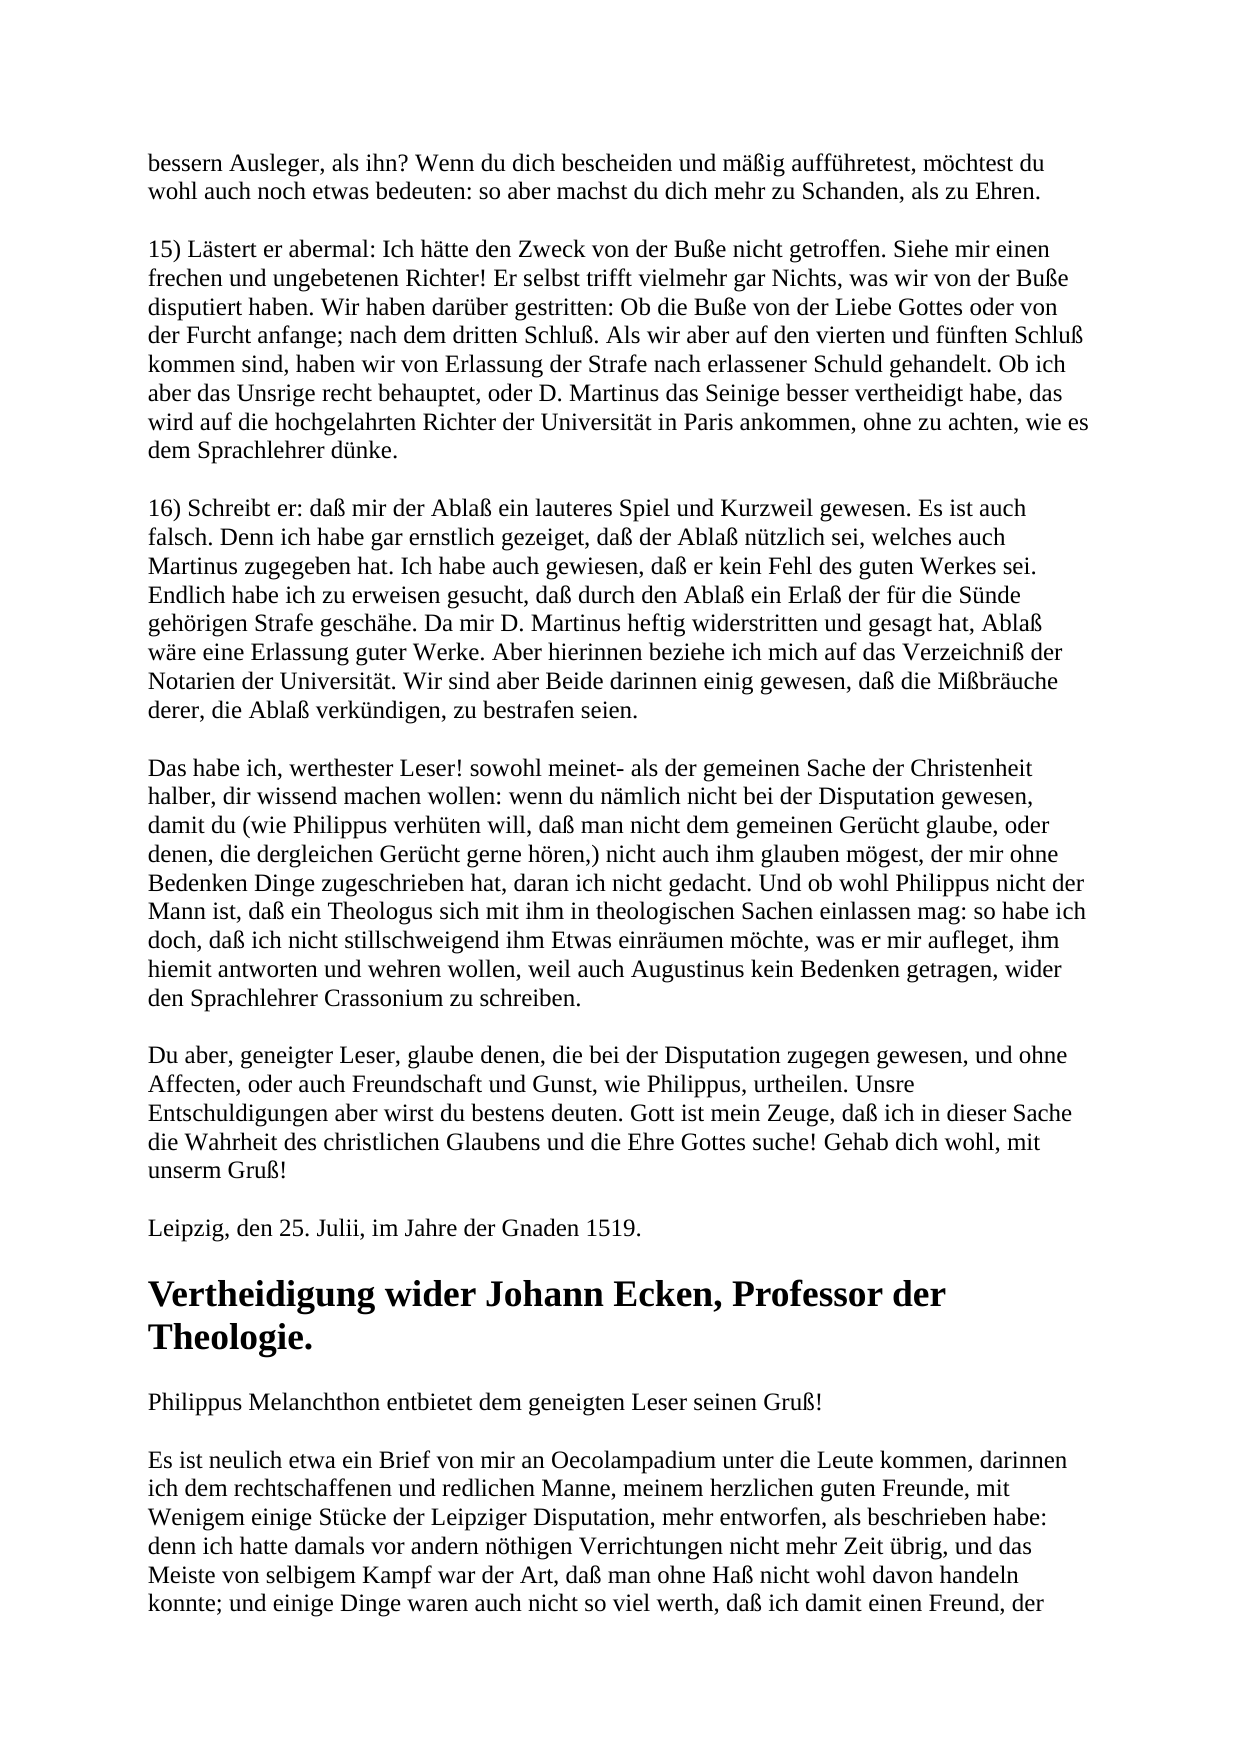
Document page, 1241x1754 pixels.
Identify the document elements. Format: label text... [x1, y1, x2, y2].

text Du aber, geneigter Leser, glaube denen, die bei der Disputation zugegen gewesen, und ohne Affecten, oder auch Freundschaft und Gunst, wie Philippus, urtheilen. Unsre Entschuldigungen aber wirst du bestens deuten. Gott ist mein Zeuge, daß ich in dieser Sache die Wahrheit des christlichen Glaubens und die Ehre Gottes suche! Gehab dich wohl, mit unserm Gruß! [148, 1041, 1093, 1184]
subtitle Vertheidigung wider Johann Ecken, Professor der Theologie. [148, 1271, 1093, 1358]
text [148, 148, 1093, 205]
text 16) Schreibt er: daß mir der Ablaß ein lauteres Spiel und Kurzweil gewesen. Es ist auch falsch. Denn ich habe gar ernstlich gezeiget, daß der Ablaß nützlich sei, welches auch Martinus zugegeben hat. Ich habe auch gewiesen, daß er kein Fehl des guten Werkes sei. Endlich habe ich zu erweisen gesucht, daß durch den Ablaß ein Erlaß der für die Sünde gehörigen Strafe geschähe. Da mir D. Martinus heftig widerstritten und gesagt hat, Ablaß wäre eine Erlassung guter Werke. Aber hierinnen beziehe ich mich auf das Verzeichniß der Notarien der Universität. Wir sind aber Beide darinnen einig gewesen, daß die Mißbräuche derer, die Ablaß verkündigen, zu bestrafen seien. [148, 493, 1093, 723]
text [148, 1445, 1093, 1617]
text 15) Lästert er abermal: Ich hätte den Zweck von der Buße nicht getroffen. Siehe mir einen frechen und ungebetenen Richter! Er selbst trifft vielmehr gar Nichts, was wir von der Buße disputiert haben. Wir haben darüber gestritten: Ob die Buße von der Liebe Gottes oder von der Furcht anfange; nach dem dritten Schluß. Als wir aber auf den vierten und fünften Schluß kommen sind, haben wir von Erlassung der Strafe nach erlassener Schuld gehandelt. Ob ich aber das Unsrige recht behauptet, oder D. Martinus das Seinige besser vertheidigt habe, das wird auf die hochgelahrten Richter der Universität in Paris ankommen, ohne zu achten, wie es dem Sprachlehrer dünke. [148, 234, 1093, 464]
text Das habe ich, werthester Leser! sowohl meinet- als der gemeinen Sache der Christenheit halber, dir wissend machen wollen: wenn du nämlich nicht bei der Disputation gewesen, damit du (wie Philippus verhüten will, daß man nicht dem gemeinen Gerücht glaube, oder denen, die dergleichen Gerücht gerne hören,) nicht auch ihm glauben mögest, der mir ohne Bedenken Dinge zugeschrieben hat, daran ich nicht gedacht. Und ob wohl Philippus nicht der Mann ist, daß ein Theologus sich mit ihm in theologischen Sachen einlassen mag: so habe ich doch, daß ich nicht stillschweigend ihm Etwas einräumen möchte, was er mir aufleget, ihm hiemit antworten und wehren wollen, weil auch Augustinus kein Bedenken getragen, wider den Sprachlehrer Crassonium zu schreiben. [148, 753, 1093, 1011]
text Philippus Melanchthon entbietet dem geneigten Leser seinen Gruß! [148, 1387, 1093, 1416]
text Leipzig, den 25. Julii, im Jahre der Gnaden 1519. [148, 1213, 1093, 1242]
